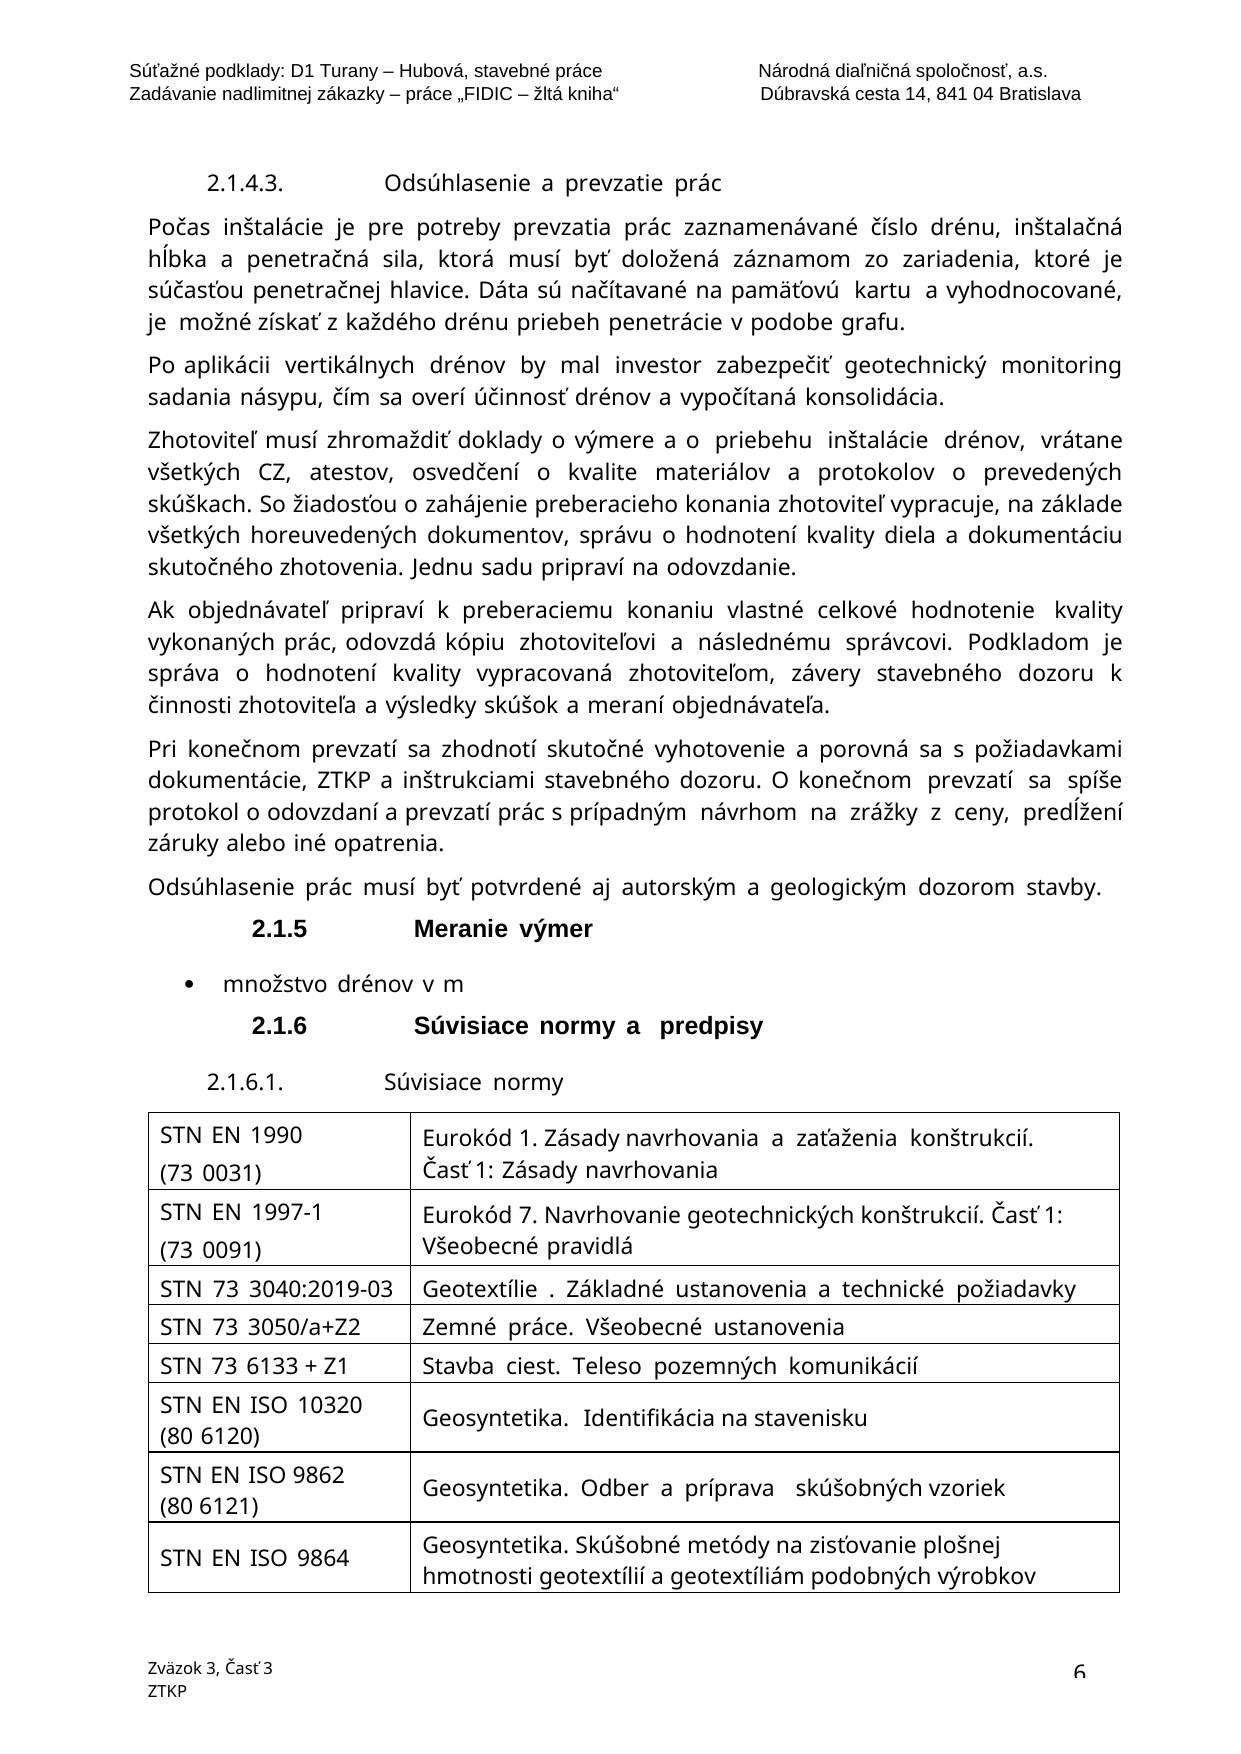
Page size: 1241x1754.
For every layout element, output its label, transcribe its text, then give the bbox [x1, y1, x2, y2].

table_cell Geosyntetika. Odber a príprava skúšobných vzoriek [411, 1453, 1119, 1521]
text Zhotoviteľ musí zhromaždiť doklady o výmere a o priebehu inštalácie drénov, vrátane všetkých CZ, atestov, osvedčení o kvalite materiálov a protokolov o prevedených skúškach. So žiadosťou o zahájenie preberacieho konania zhotoviteľ vypracuje, na základe všetkých horeuvedených dokumentov, správu o hodnotení kvality diela a dokumentáciu skutočného zhotovenia. Jednu sadu pripraví na odovzdanie. [148, 424, 1123, 582]
text Odsúhlasenie prác musí byť potvrdené aj autorským a geologickým dozorom stavby. [148, 871, 1134, 902]
table_cell STN 73 3040:2019-03 [149, 1266, 410, 1304]
table_cell Geotextílie . Základné ustanovenia a technické požiadavky [411, 1266, 1119, 1304]
table_cell STN 73 6133 + Z1 [149, 1344, 410, 1382]
table_cell STN EN ISO 9862 (80 6121) [149, 1453, 410, 1521]
table_header Eurokód 1. Zásady navrhovania a zaťaženia konštrukcií. Časť 1: Zásady navrhovania [411, 1113, 1119, 1188]
list množstvo drénov v m [185, 968, 1134, 999]
list Súvisiace normy [207, 1065, 1134, 1097]
text Po aplikácii vertikálnych drénov by mal investor zabezpečiť geotechnický monitoring sadania násypu, čím sa overí účinnosť drénov a vypočítaná konsolidácia. [148, 349, 1123, 412]
text Počas inštalácie je pre potreby prevzatia prác zaznamenávané číslo drénu, inštalačná hĺbka a penetračná sila, ktorá musí byť doložená záznamom zo zariadenia, ktoré je súčasťou penetračnej hlavice. Dáta sú načítavané na pamäťovú kartu a vyhodnocované, je možné získať z každého drénu priebeh penetrácie v podobe grafu. [148, 211, 1123, 337]
subtitle Meranie výmer [252, 914, 1134, 943]
table_cell STN EN ISO 9864 [149, 1523, 410, 1592]
text Pri konečnom prevzatí sa zhodnotí skutočné vyhotovenie a porovná sa s požiadavkami dokumentácie, ZTKP a inštrukciami stavebného dozoru. O konečnom prevzatí sa spíše protokol o odovzdaní a prevzatí prác s prípadným návrhom na zrážky z ceny, predĺžení záruky alebo iné opatrenia. [148, 733, 1123, 859]
text Ak objednávateľ pripraví k preberaciemu konaniu vlastné celkové hodnotenie kvality vykonaných prác, odovzdá kópiu zhotoviteľovi a následnému správcovi. Podkladom je správa o hodnotení kvality vypracovaná zhotoviteľom, závery stavebného dozoru k činnosti zhotoviteľa a výsledky skúšok a meraní objednávateľa. [148, 594, 1123, 720]
subtitle Súvisiace normy a predpisy [252, 1011, 1134, 1040]
table_cell STN EN ISO 10320 (80 6120) [149, 1383, 410, 1451]
table_cell STN EN 1997-1 (73 0091) [149, 1190, 410, 1265]
table_cell Eurokód 7. Navrhovanie geotechnických konštrukcií. Časť 1: Všeobecné pravidlá [411, 1190, 1119, 1265]
table_cell Stavba ciest. Teleso pozemných komunikácií [411, 1344, 1119, 1382]
list Odsúhlasenie a prevzatie prác [207, 167, 1134, 198]
table_cell Geosyntetika. Skúšobné metódy na zisťovanie plošnej hmotnosti geotextílií a geotextíliám podobných výrobkov [411, 1523, 1119, 1592]
table_header STN EN 1990 (73 0031) [149, 1113, 410, 1188]
table_cell STN 73 3050/a+Z2 [149, 1305, 410, 1343]
table_cell Geosyntetika. Identifikácia na stavenisku [411, 1383, 1119, 1451]
table_cell Zemné práce. Všeobecné ustanovenia [411, 1305, 1119, 1343]
